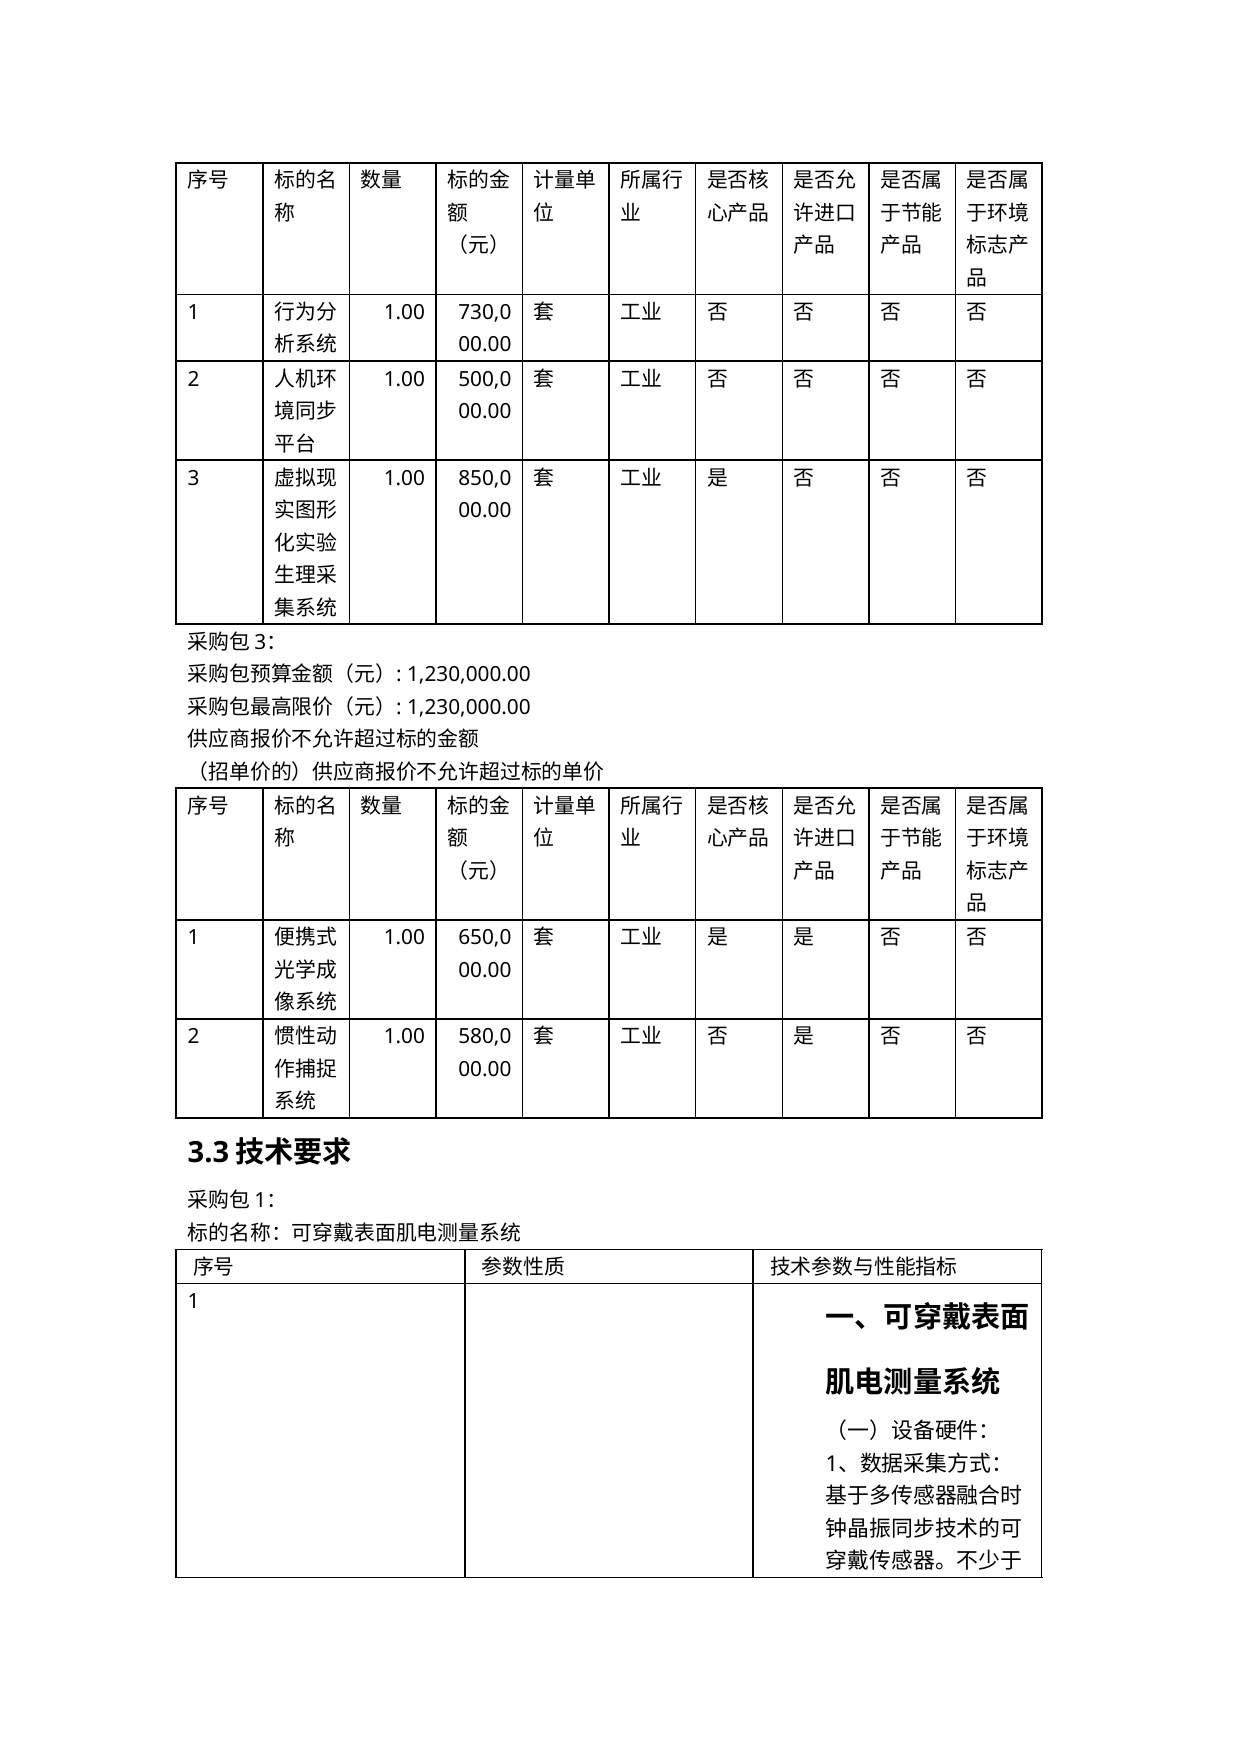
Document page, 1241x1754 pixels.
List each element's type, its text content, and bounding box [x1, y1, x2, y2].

table_cell 1 [177, 295, 262, 360]
table_cell 1 [177, 921, 262, 1018]
table_header 是否核心产品 [696, 789, 782, 919]
table_cell 1.00 [350, 362, 435, 459]
table_cell 1.00 [350, 295, 435, 360]
table_header 是否允许进口产品 [783, 164, 868, 293]
table_header 标的名称 [264, 789, 349, 919]
table_cell 套 [523, 295, 608, 360]
table_cell 否 [783, 362, 868, 459]
table_cell 1 [177, 1284, 464, 1577]
table_cell 580,000.00 [437, 1020, 522, 1117]
table_cell 否 [956, 1020, 1041, 1117]
table_cell 否 [870, 362, 955, 459]
table_cell 否 [696, 362, 782, 459]
table_header 计量单位 [523, 789, 608, 919]
table_cell 工业 [610, 921, 695, 1018]
table_header 数量 [350, 789, 435, 919]
table_cell 否 [870, 1020, 955, 1117]
table_cell 套 [523, 461, 608, 623]
table_cell 否 [870, 461, 955, 623]
text 采购包1： [187, 1183, 1053, 1216]
text 标的名称：可穿戴表面肌电测量系统 [187, 1216, 1053, 1248]
text 采购包预算金额（元）: 1,230,000.00 [187, 657, 1053, 690]
table_header 标的金额 （元） [437, 164, 522, 293]
table_header 是否属于环境标志产品 [956, 789, 1041, 919]
table_cell 套 [523, 1020, 608, 1117]
table_cell 850,000.00 [437, 461, 522, 623]
text 采购包最高限价（元）: 1,230,000.00 [187, 690, 1053, 722]
table_cell 1.00 [350, 461, 435, 623]
table_cell 是 [783, 921, 868, 1018]
table_cell 否 [956, 362, 1041, 459]
table_cell 否 [956, 461, 1041, 623]
table_cell 3 [177, 461, 262, 623]
table_header 计量单位 [523, 164, 608, 293]
table_cell 否 [870, 921, 955, 1018]
text （招单价的）供应商报价不允许超过标的单价 [187, 755, 1053, 787]
table_cell [466, 1284, 752, 1577]
table_header 所属行业 [610, 164, 695, 293]
table_header 标的名称 [264, 164, 349, 293]
table_cell 否 [956, 921, 1041, 1018]
table_cell 惯性动作捕捉系统 [264, 1020, 349, 1117]
table_cell 1.00 [350, 921, 435, 1018]
table_cell 人机环境同步平台 [264, 362, 349, 459]
table_header 序号 [177, 1250, 464, 1283]
table_cell 否 [696, 1020, 782, 1117]
table_cell 工业 [610, 362, 695, 459]
table_cell 2 [177, 362, 262, 459]
table_cell 是 [696, 461, 782, 623]
text 采购包3： [187, 625, 1053, 657]
table_header 技术参数与性能指标 [754, 1250, 1041, 1283]
table_cell 虚拟现实图形化实验生理采集系统 [264, 461, 349, 623]
table_header 所属行业 [610, 789, 695, 919]
table_cell 650,000.00 [437, 921, 522, 1018]
table_cell 730,000.00 [437, 295, 522, 360]
table_cell 否 [696, 295, 782, 360]
table_header 是否属于环境标志产品 [956, 164, 1041, 293]
table_header 数量 [350, 164, 435, 293]
table_header 参数性质 [466, 1250, 752, 1283]
table_cell 套 [523, 921, 608, 1018]
table_cell 工业 [610, 295, 695, 360]
table_cell 否 [956, 295, 1041, 360]
text 3.3技术要求 [187, 1118, 1053, 1183]
text 供应商报价不允许超过标的金额 [187, 722, 1053, 755]
table_cell 500,000.00 [437, 362, 522, 459]
table_cell 工业 [610, 461, 695, 623]
table_cell 2 [177, 1020, 262, 1117]
table_cell 工业 [610, 1020, 695, 1117]
table_header 是否属于节能产品 [870, 789, 955, 919]
table_cell 否 [783, 461, 868, 623]
table_cell 1.00 [350, 1020, 435, 1117]
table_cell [754, 1284, 1041, 1577]
table_header 是否允许进口产品 [783, 789, 868, 919]
table_cell 是 [783, 1020, 868, 1117]
table_header 标的金额 （元） [437, 789, 522, 919]
table_header 是否核心产品 [696, 164, 782, 293]
table_cell 行为分析系统 [264, 295, 349, 360]
table_cell 否 [870, 295, 955, 360]
table_cell 否 [783, 295, 868, 360]
table_cell 是 [696, 921, 782, 1018]
table_header 序号 [177, 789, 262, 919]
table_header 是否属于节能产品 [870, 164, 955, 293]
table_header 序号 [177, 164, 262, 293]
table_cell 套 [523, 362, 608, 459]
table_cell 便携式光学成像系统 [264, 921, 349, 1018]
